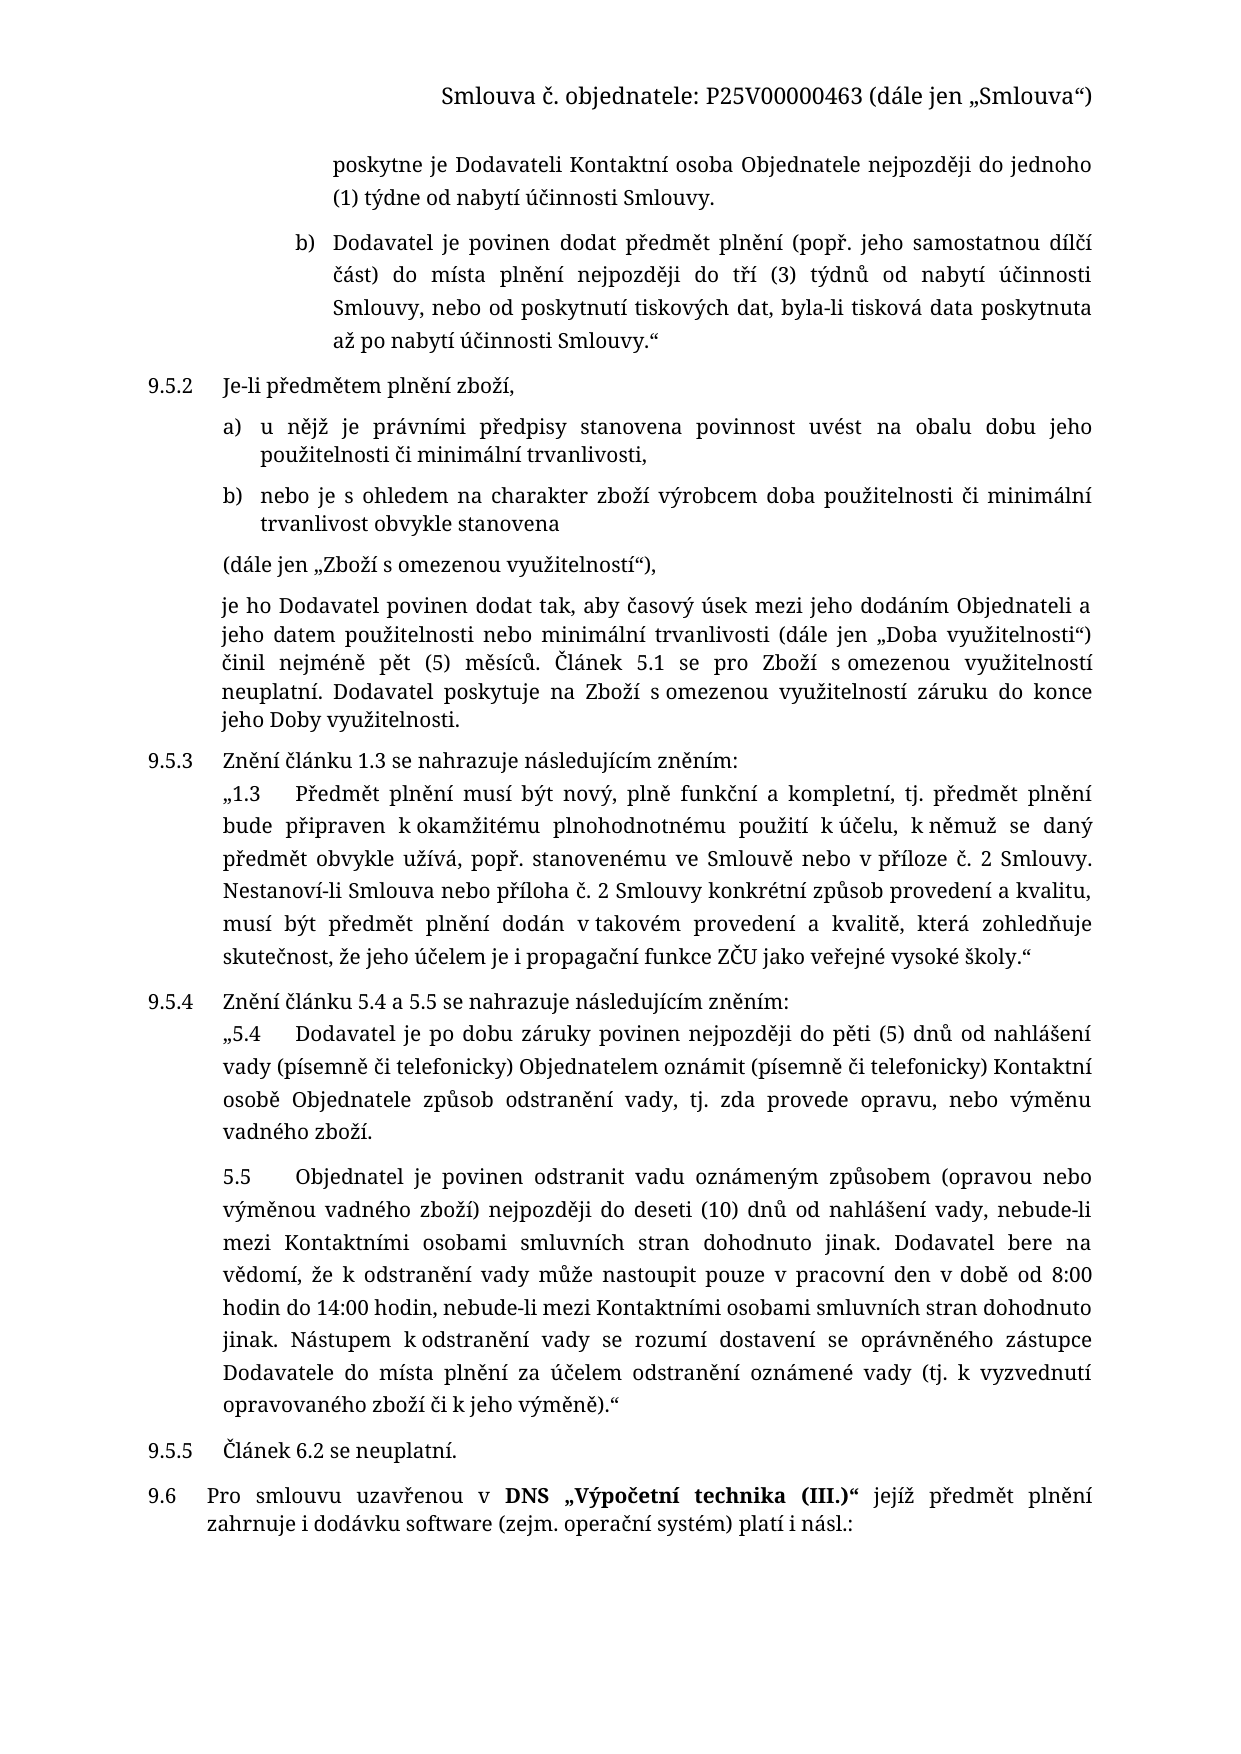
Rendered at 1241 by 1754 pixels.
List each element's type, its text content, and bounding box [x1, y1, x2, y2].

list Je-li předmětem plnění zboží, [148, 371, 1093, 399]
list u nějž je právními předpisy stanovena povinnost uvést na obalu dobu jeho použitelnosti či minimální trvanlivosti, [223, 412, 1093, 469]
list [295, 150, 1093, 211]
list Dodavatel je povinen dodat předmět plnění (popř. jeho samostatnou dílčí část) do místa plnění nejpozději do tří (3) týdnů od nabytí účinnosti Smlouvy, nebo od poskytnutí tiskových dat, byla-li tisková data poskytnuta až po nabytí účinnosti Smlouvy.“ [295, 228, 1093, 354]
text (dále jen „Zboží s omezenou využitelností“), [223, 551, 1093, 579]
list nebo je s ohledem na charakter zboží výrobcem doba použitelnosti či minimální trvanlivost obvykle stanovena [223, 481, 1093, 538]
list Znění článku 1.3 se nahrazuje následujícím zněním: [148, 746, 1093, 774]
list „5.4 Dodavatel je po dobu záruky povinen nejpozději do pěti (5) dnů od nahlášení vady (písemně či telefonicky) Objednatelem oznámit (písemně či telefonicky) Kontaktní osobě Objednatele způsob odstranění vady, tj. zda provede opravu, nebo výměnu vadného zboží. [223, 1019, 1093, 1146]
list Článek 6.2 se neuplatní. [148, 1436, 1093, 1464]
text je ho Dodavatel povinen dodat tak, aby časový úsek mezi jeho dodáním Objednateli a jeho datem použitelnosti nebo minimální trvanlivosti (dále jen „Doba využitelnosti“) činil nejméně pět (5) měsíců. Článek 5.1 se pro Zboží s omezenou využitelností neuplatní. Dodavatel poskytuje na Zboží s omezenou využitelností záruku do konce jeho Doby využitelnosti. [221, 591, 1093, 734]
list Znění článku 5.4 a 5.5 se nahrazuje následujícím zněním: [148, 987, 1093, 1015]
list 5.5 Objednatel je povinen odstranit vadu oznámeným způsobem (opravou nebo výměnou vadného zboží) nejpozději do deseti (10) dnů od nahlášení vady, nebude-li mezi Kontaktními osobami smluvních stran dohodnuto jinak. Dodavatel bere na vědomí, že k odstranění vady může nastoupit pouze v pracovní den v době od 8:00 hodin do 14:00 hodin, nebude-li mezi Kontaktními osobami smluvních stran dohodnuto jinak. Nástupem k odstranění vady se rozumí dostavení se oprávněného zástupce Dodavatele do místa plnění za účelem odstranění oznámené vady (tj. k vyzvednutí opravovaného zboží či k jeho výměně).“ [223, 1162, 1093, 1419]
list „1.3 Předmět plnění musí být nový, plně funkční a kompletní, tj. předmět plnění bude připraven k okamžitému plnohodnotnému použití k účelu, k němuž se daný předmět obvykle užívá, popř. stanovenému ve Smlouvě nebo v příloze č. 2 Smlouvy. Nestanoví-li Smlouva nebo příloha č. 2 Smlouvy konkrétní způsob provedení a kvalitu, musí být předmět plnění dodán v takovém provedení a kvalitě, která zohledňuje skutečnost, že jeho účelem je i propagační funkce ZČU jako veřejné vysoké školy.“ [223, 779, 1093, 970]
list Pro smlouvu uzavřenou v DNS „Výpočetní technika (III.)“ jejíž předmět plnění zahrnuje i dodávku software (zejm. operační systém) platí i násl.: [148, 1481, 1093, 1538]
